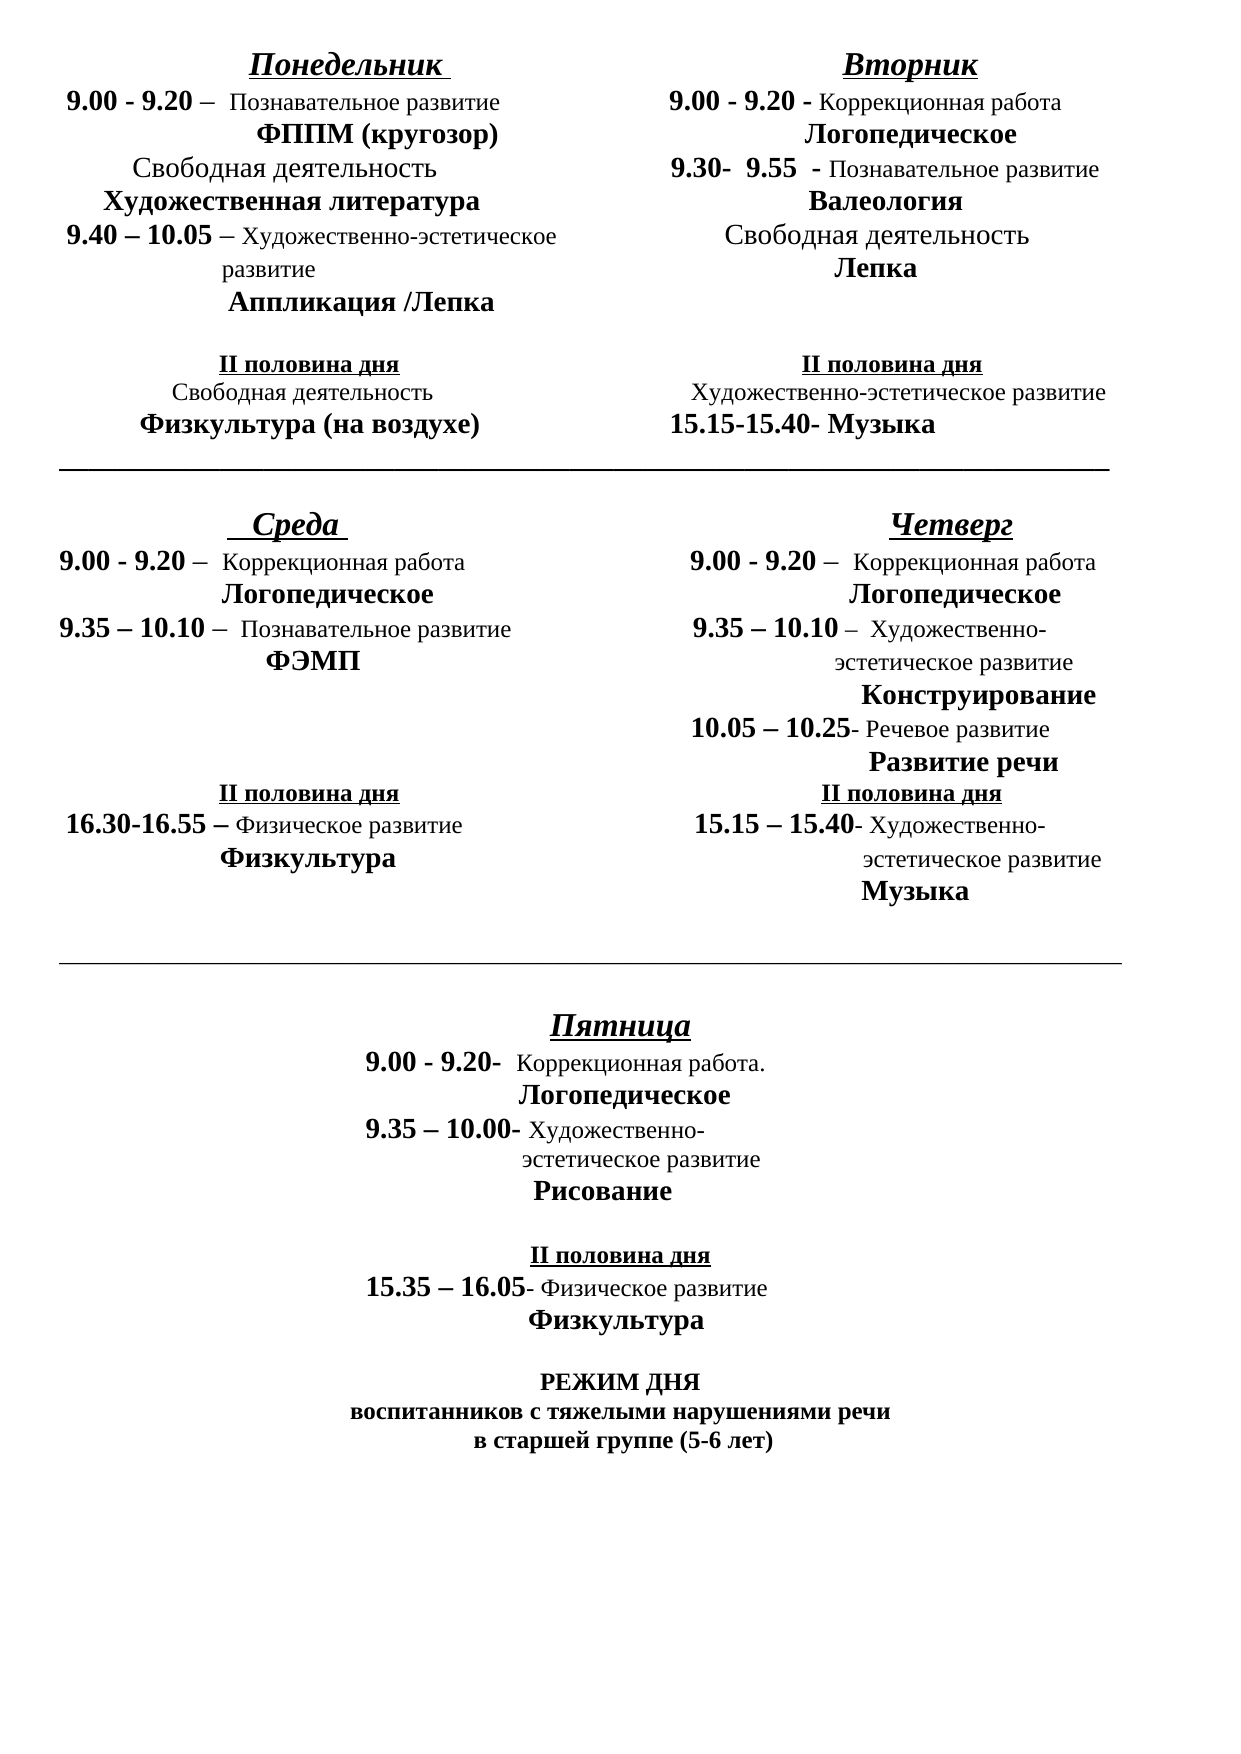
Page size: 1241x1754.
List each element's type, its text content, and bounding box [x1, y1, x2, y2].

text Пятница [59, 1005, 1181, 1044]
text Развитие речи [59, 744, 1181, 778]
text РЕЖИМ ДНЯ [59, 1367, 1181, 1396]
text Физкультура [59, 1302, 1181, 1336]
text Свободная деятельность 9.30- 9.55 - Познавательное развитие [59, 150, 1181, 183]
text Логопедическое Логопедическое [59, 576, 1181, 610]
text Физкультура эстетическое развитие [59, 840, 1181, 873]
text Среда Четверг [59, 504, 1181, 543]
text 9.35 – 10.00- Художественно- [59, 1111, 1181, 1144]
text II половина дня II половина дня [59, 349, 1181, 377]
text Музыка [59, 873, 1181, 907]
text Свободная деятельность Художественно-эстетическое развитие [59, 377, 1181, 406]
text Понедельник Вторник [59, 44, 1181, 83]
text Художественная литература Валеология [59, 183, 1181, 217]
text II половина дня [59, 1240, 1181, 1269]
text Конструирование [59, 677, 1181, 711]
text 9.00 - 9.20- Коррекционная работа. [59, 1044, 1181, 1077]
text Логопедическое [59, 1077, 1181, 1111]
text _____________________________________________________________________________________ [59, 938, 1181, 967]
text эстетическое развитие [59, 1144, 1181, 1173]
text 9.00 - 9.20 – Коррекционная работа 9.00 - 9.20 – Коррекционная работа [59, 543, 1181, 576]
text ФЭМП эстетическое развитие [59, 643, 1181, 677]
text 9.40 – 10.05 – Художественно-эстетическое Свободная деятельность [59, 217, 1181, 250]
text 9.35 – 10.10 – Познавательное развитие 9.35 – 10.10 – Художественно- [59, 610, 1181, 643]
text Физкультура (на воздухе) 15.15-15.40- Музыка [59, 406, 1181, 440]
text 15.35 – 16.05- Физическое развитие [59, 1269, 1181, 1302]
text воспитанников с тяжелыми нарушениями речи [59, 1396, 1181, 1425]
text развитие Лепка [59, 250, 1181, 284]
text ФППМ (кругозор) Логопедическое [59, 116, 1181, 150]
text в старшей группе (5-6 лет) [59, 1425, 1181, 1453]
text II половина дня II половина дня [59, 778, 1181, 806]
text ________________________________________________________________________ [59, 440, 1181, 473]
text Рисование [59, 1173, 1181, 1207]
text Аппликация /Лепка [59, 284, 1181, 317]
text 16.30-16.55 – Физическое развитие 15.15 – 15.40- Художественно- [59, 806, 1181, 840]
text 9.00 - 9.20 – Познавательное развитие 9.00 - 9.20 - Коррекционная работа [59, 83, 1181, 116]
text 10.05 – 10.25- Речевое развитие [59, 711, 1181, 744]
